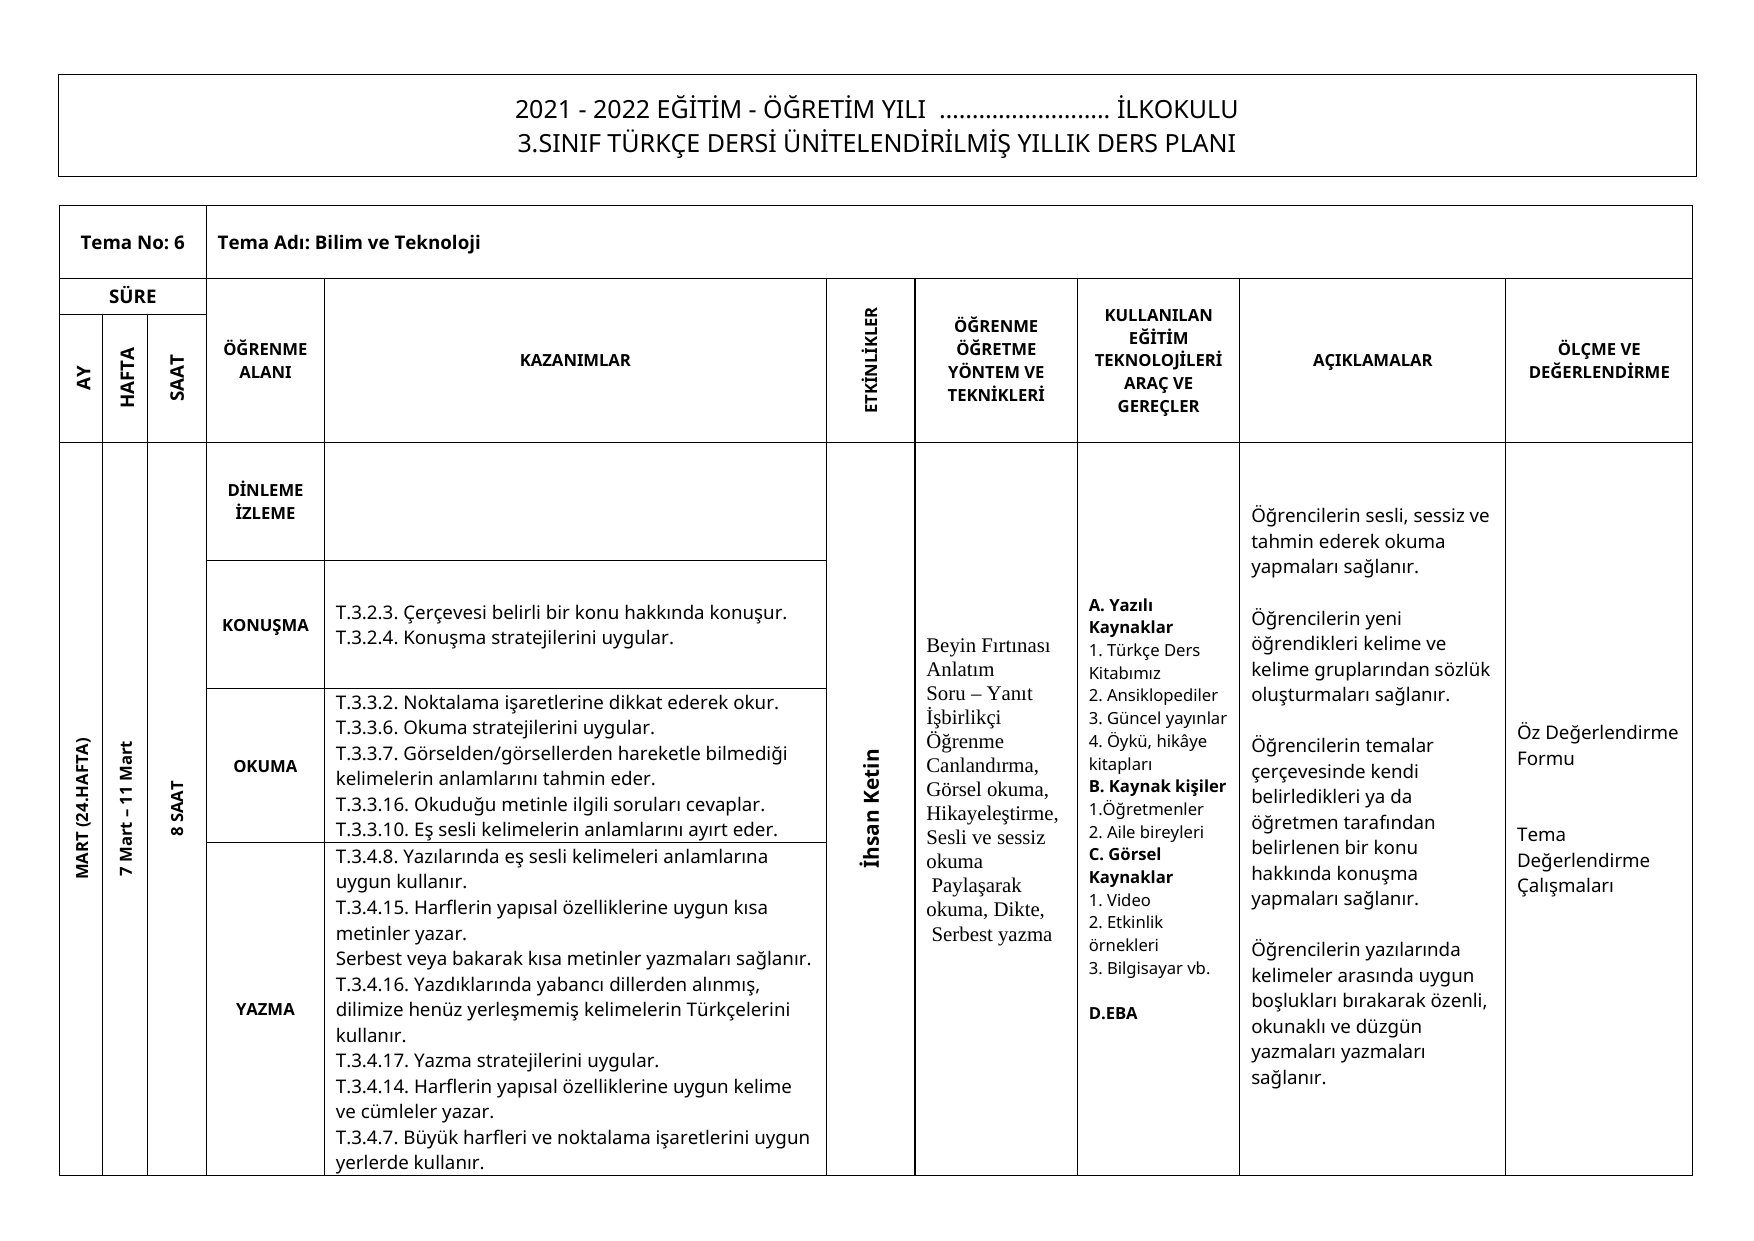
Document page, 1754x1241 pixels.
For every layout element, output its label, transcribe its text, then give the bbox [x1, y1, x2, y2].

table_cell [325, 443, 826, 560]
table_cell OKUMA [207, 689, 324, 842]
table_cell Öğrencilerin sesli, sessiz ve tahmin ederek okuma yapmaları sağlanır. Öğrencilerin yeni öğrendikleri kelime ve kelime gruplarından sözlük oluşturmaları sağlanır. Öğrencilerin temalar çerçevesinde kendi belirledikleri ya da öğretmen tarafından belirlenen bir konu hakkında konuşma yapmaları sağlanır. Öğrencilerin yazılarında kelimeler arasında uygun boşlukları bırakarak özenli, okunaklı ve düzgün yazmaları yazmaları sağlanır. [1240, 443, 1505, 1175]
table_cell 7 Mart – 11 Mart [103, 443, 147, 1175]
table_cell Beyin Fırtınası Anlatım Soru – Yanıt İşbirlikçi Öğrenme Canlandırma, Görsel okuma, Hikayeleştirme, Sesli ve sessiz okuma Paylaşarak okuma, Dikte, Serbest yazma [916, 443, 1077, 1175]
table_cell KONUŞMA [207, 561, 324, 688]
table_cell MART (24.HAFTA) [60, 443, 102, 1175]
table_cell 8 SAAT [148, 443, 206, 1175]
table_cell ÖĞRENME ÖĞRETME YÖNTEM VE TEKNİKLERİ [916, 279, 1077, 442]
table_header Tema Adı: Bilim ve Teknoloji [207, 206, 1692, 278]
table_cell T.3.4.8. Yazılarında eş sesli kelimeleri anlamlarına uygun kullanır. T.3.4.15. Harflerin yapısal özelliklerine uygun kısa metinler yazar. Serbest veya bakarak kısa metinler yazmaları sağlanır. T.3.4.16. Yazdıklarında yabancı dillerden alınmış, dilimize henüz yerleşmemiş kelimelerin Türkçelerini kullanır. T.3.4.17. Yazma stratejilerini uygular. T.3.4.14. Harflerin yapısal özelliklerine uygun kelime ve cümleler yazar. T.3.4.7. Büyük harfleri ve noktalama işaretlerini uygun yerlerde kullanır. [325, 843, 826, 1175]
table_cell SAAT [148, 315, 206, 442]
table_cell A. Yazılı Kaynaklar 1. Türkçe Ders Kitabımız 2. Ansiklopediler 3. Güncel yayınlar 4. Öykü, hikâye kitapları B. Kaynak kişiler 1.Öğretmenler 2. Aile bireyleri C. Görsel Kaynaklar 1. Video 2. Etkinlik örnekleri 3. Bilgisayar vb. D.EBA [1078, 443, 1239, 1175]
table_cell KULLANILAN EĞİTİM TEKNOLOJİLERİ ARAÇ VE GEREÇLER [1078, 279, 1239, 442]
table_header Tema No: 6 [60, 206, 206, 278]
table_cell KAZANIMLAR [325, 279, 826, 442]
table_cell ÖĞRENME ALANI [207, 279, 324, 442]
table_cell ÖLÇME VE DEĞERLENDİRME [1506, 279, 1692, 442]
table_cell T.3.3.2. Noktalama işaretlerine dikkat ederek okur. T.3.3.6. Okuma stratejilerini uygular. T.3.3.7. Görselden/görsellerden hareketle bilmediği kelimelerin anlamlarını tahmin eder. T.3.3.16. Okuduğu metinle ilgili soruları cevaplar. T.3.3.10. Eş sesli kelimelerin anlamlarını ayırt eder. [325, 689, 826, 842]
table_cell ETKİNLİKLER [827, 279, 914, 442]
table_cell SÜRE [60, 279, 206, 313]
table_cell AÇIKLAMALAR [1240, 279, 1505, 442]
table_cell İhsan Ketin [827, 443, 914, 1175]
table_cell AY [60, 315, 102, 442]
table_cell Öz Değerlendirme Formu Tema Değerlendirme Çalışmaları [1506, 443, 1692, 1175]
table_cell YAZMA [207, 843, 324, 1175]
table_cell T.3.2.3. Çerçevesi belirli bir konu hakkında konuşur. T.3.2.4. Konuşma stratejilerini uygular. [325, 561, 826, 688]
table_cell DİNLEME İZLEME [207, 443, 324, 560]
table_cell HAFTA [103, 315, 147, 442]
